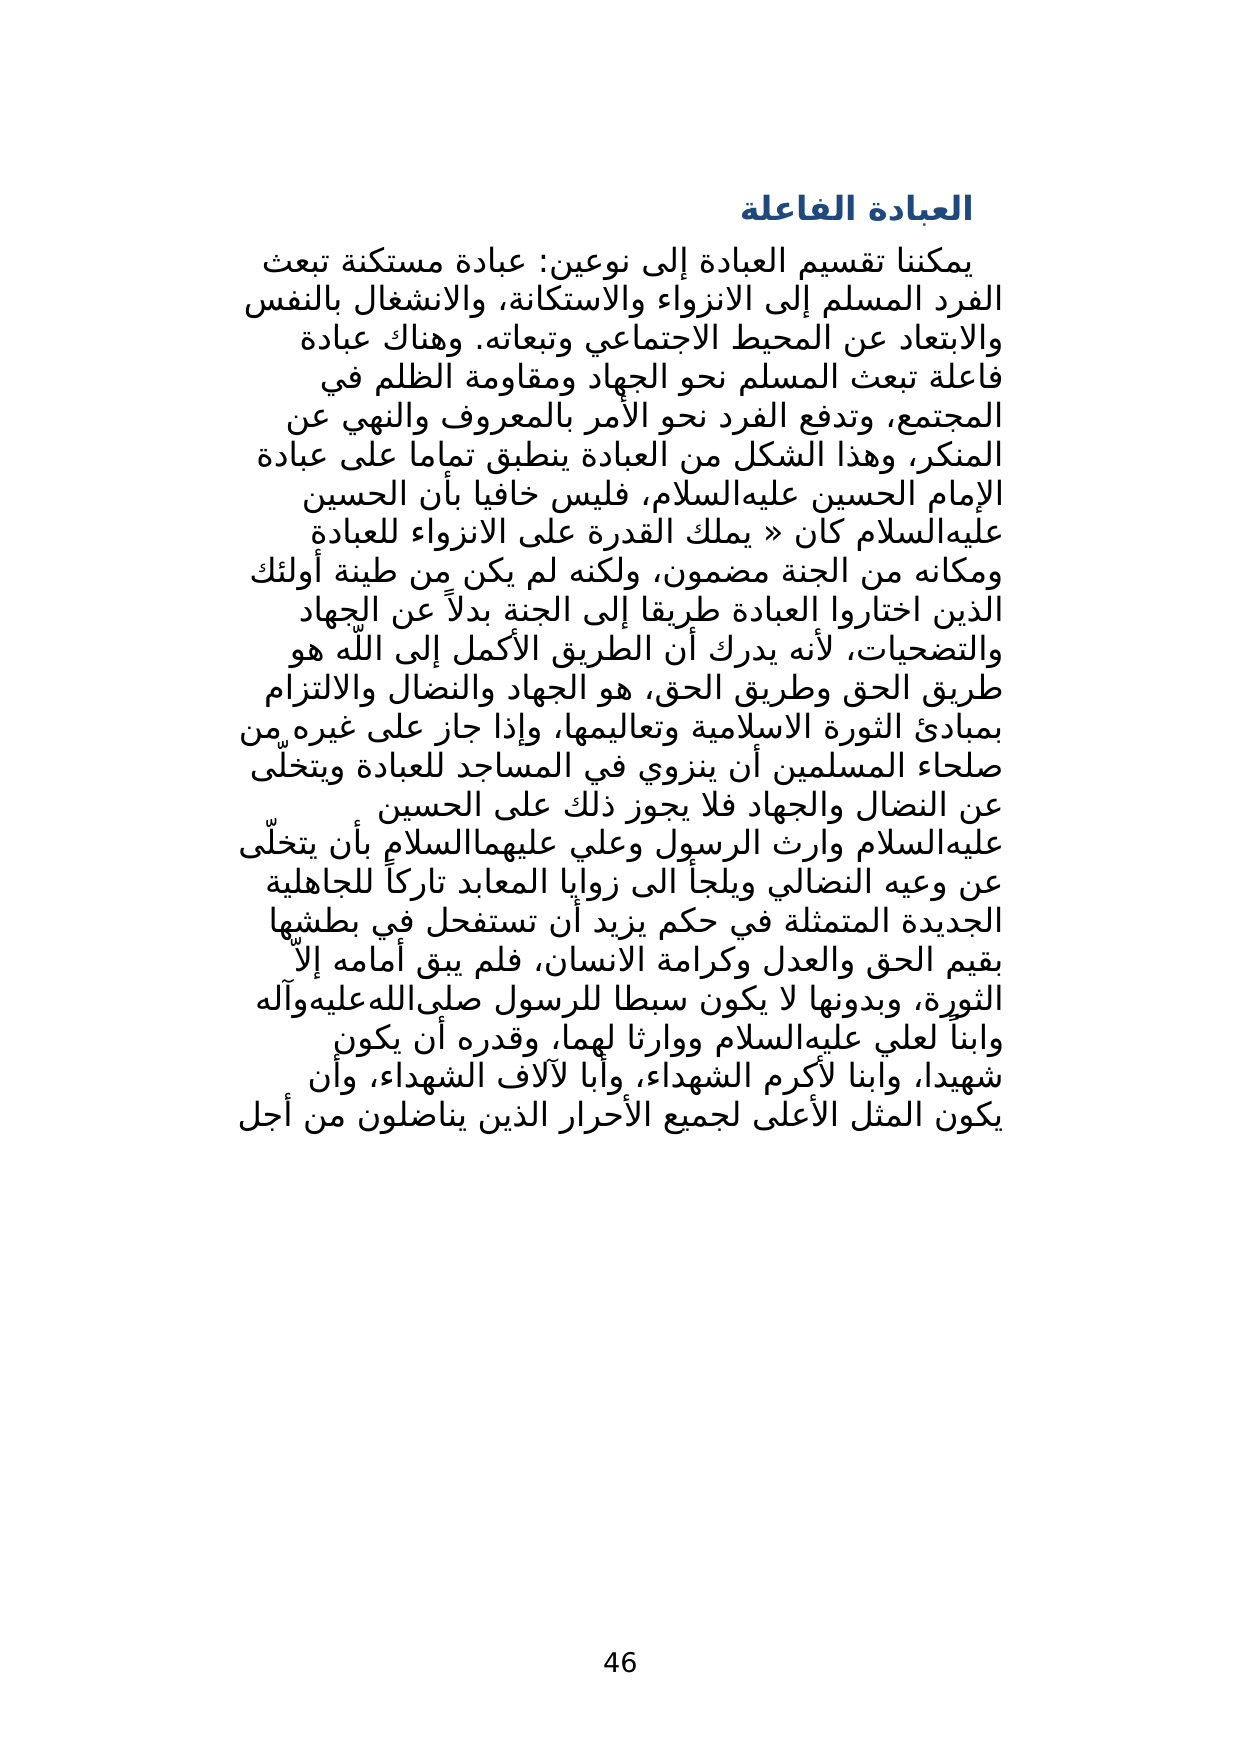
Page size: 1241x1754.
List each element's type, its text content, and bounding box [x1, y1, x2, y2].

subtitle العبادة الفاعلة [236, 190, 1004, 228]
text يمكننا تقسيم العبادة إلى نوعين: عبادة مستكنة تبعث الفرد المسلم إلى الانزواء والاستكانة، والانشغال بالنفس والابتعاد عن المحيط الاجتماعي وتبعاته. وهناك عبادة فاعلة تبعث المسلم نحو الجهاد ومقاومة الظلم في المجتمع، وتدفع الفرد نحو الأمر بالمعروف والنهي عن المنكر، وهذا الشكل من العبادة ينطبق تماما على عبادة الإمام الحسين عليه‌السلام، فليس خافيا بأن الحسين عليه‌السلام كان « يملك القدرة على الانزواء للعبادة ومكانه من الجنة مضمون، ولكنه لم يكن من طينة أولئك الذين اختاروا العبادة طريقا إلى الجنة بدلاً عن الجهاد والتضحيات، لأنه يدرك أن الطريق الأكمل إلى اللّه هو طريق الحق وطريق الحق، هو الجهاد والنضال والالتزام بمبادئ الثورة الاسلامية وتعاليمها، وإذا جاز على غيره من صلحاء المسلمين أن ينزوي في المساجد للعبادة ويتخلّى عن النضال والجهاد فلا يجوز ذلك على الحسين عليه‌السلام وارث الرسول وعلي عليهما‌السلام بأن يتخلّى عن وعيه النضالي ويلجأ الى زوايا المعابد تاركاً للجاهلية الجديدة المتمثلة في حكم يزيد أن تستفحل في بطشها بقيم الحق والعدل وكرامة الانسان، فلم يبق أمامه إلاّ الثورة، وبدونها لا يكون سبطا للرسول صلى‌الله‌عليه‌وآله وابناً لعلي عليه‌السلام ووارثا لهما، وقدره أن يكون شهيدا، وابنا لأكرم الشهداء، وأبا لآلاف الشهداء، وأن يكون المثل الأعلى لجميع الأحرار الذين يناضلون من أجل [236, 241, 1004, 1135]
